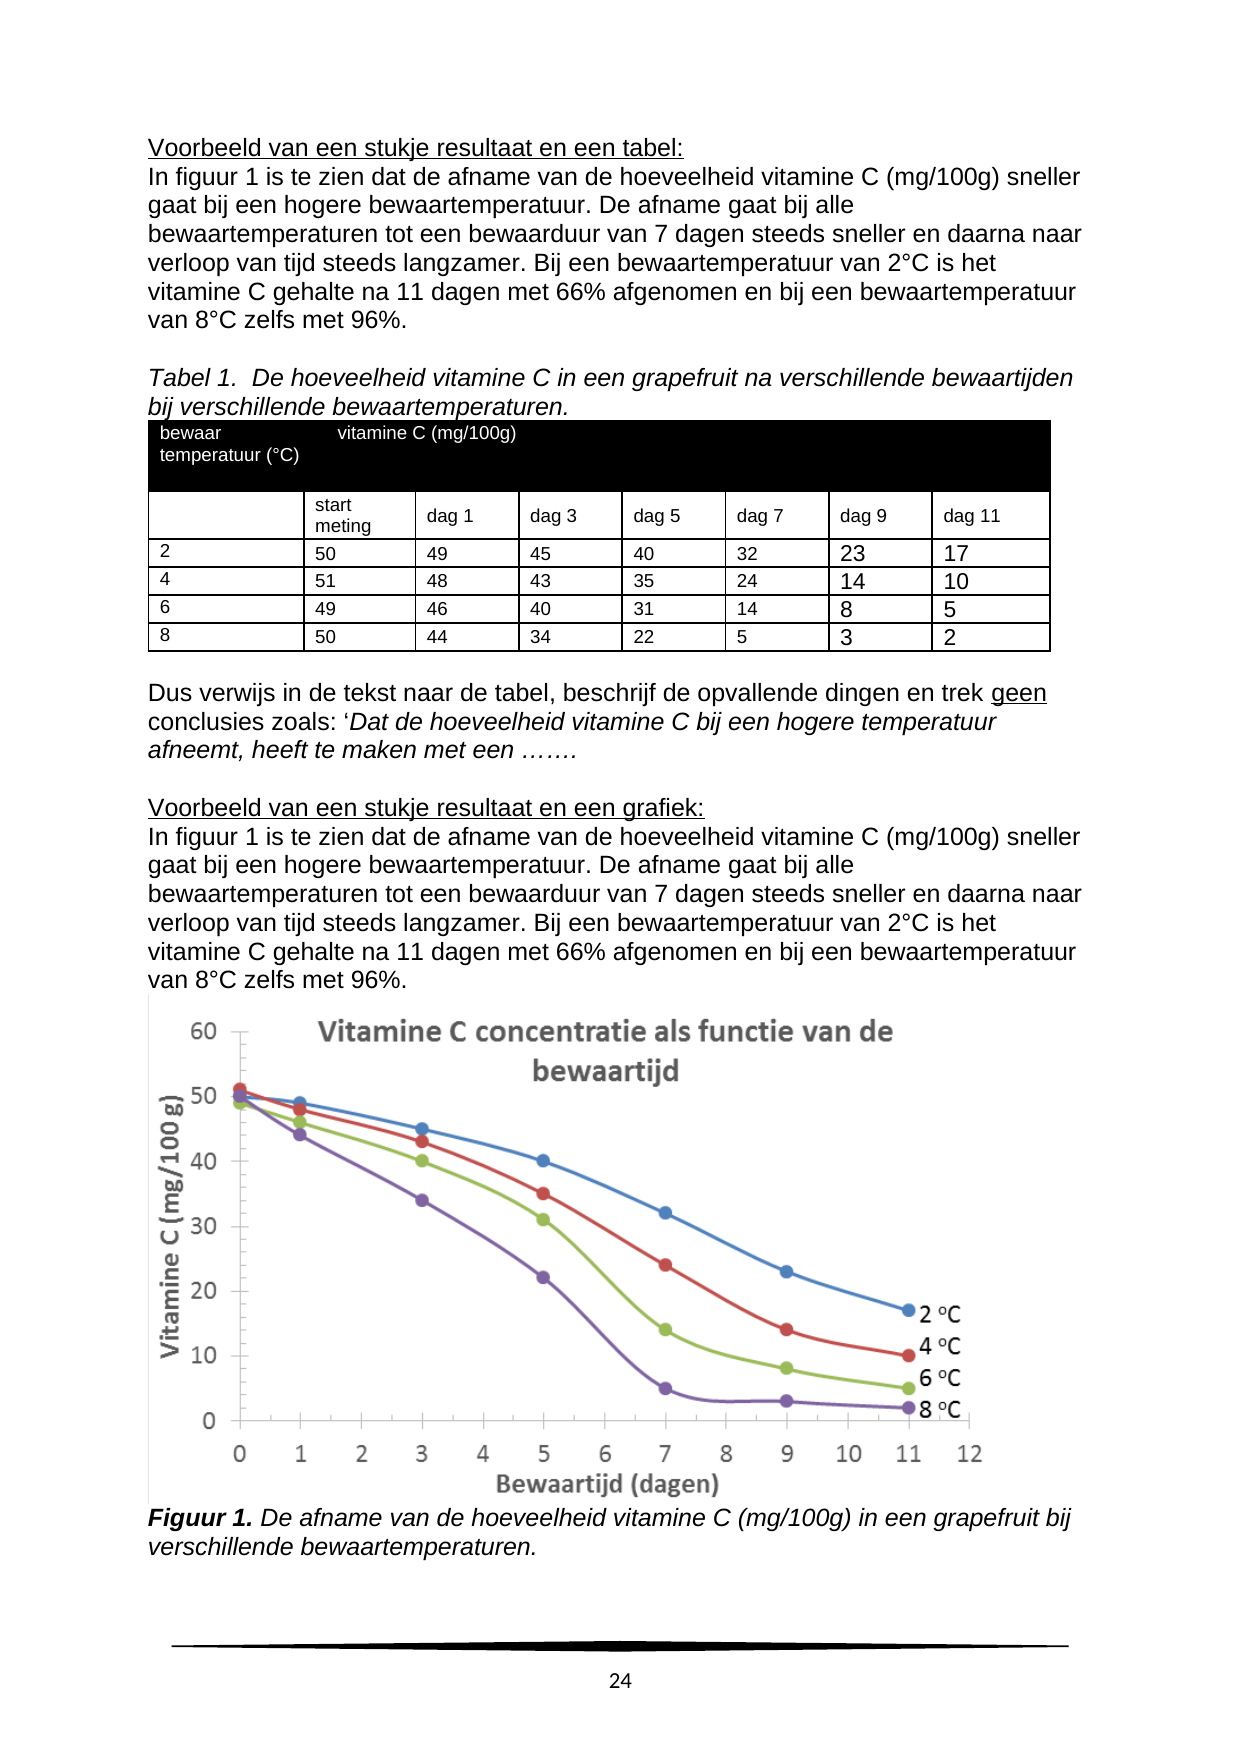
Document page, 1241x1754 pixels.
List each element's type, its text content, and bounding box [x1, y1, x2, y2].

table_cell 14 [830, 568, 931, 594]
table_cell 8 [830, 596, 931, 622]
table_cell dag 11 [933, 492, 1049, 538]
table_cell 49 [416, 540, 518, 566]
table_cell 10 [933, 568, 1049, 594]
text In figuur 1 is te zien dat de afname van de hoeveelheid vitamine C (mg/100g) sneller gaat bij een hogere bewaartemperatuur. De afname gaat bij alle bewaartemperaturen tot een bewaarduur van 7 dagen steeds sneller en daarna naar verloop van tijd steeds langzamer. Bij een bewaartemperatuur van 2°C is het vitamine C gehalte na 11 dagen met 66% afgenomen en bij een bewaartemperatuur van 8°C zelfs met 96%. [148, 822, 1093, 994]
text Tabel 1. De hoeveelheid vitamine C in een grapefruit na verschillende bewaartijden bij verschillende bewaartemperaturen. [148, 363, 1093, 420]
picture [147, 994, 997, 1504]
table_cell 44 [416, 624, 518, 650]
table_cell dag 9 [830, 492, 931, 538]
table_cell dag 7 [726, 492, 828, 538]
table_cell 32 [726, 540, 828, 566]
table_cell 24 [726, 568, 828, 594]
table_cell 5 [726, 624, 828, 650]
text Dus verwijs in de tekst naar de tabel, beschrijf de opvallende dingen en trek geen conclusies zoals: ‘Dat de hoeveelheid vitamine C bij een hogere temperatuur afneemt, heeft te maken met een ……. [148, 678, 1093, 764]
table_cell 40 [623, 540, 725, 566]
table_cell 17 [933, 540, 1049, 566]
table_cell dag 1 [416, 492, 518, 538]
table_cell 50 [305, 540, 415, 566]
table_cell 2 [149, 540, 303, 566]
table_cell 31 [623, 596, 725, 622]
table_cell 8 [149, 624, 303, 650]
table_cell start meting [305, 492, 415, 538]
text Voorbeeld van een stukje resultaat en een grafiek: [148, 793, 1093, 822]
table_header bewaar temperatuur (°C) [149, 422, 325, 491]
table_cell 6 [149, 596, 303, 622]
table_cell 34 [520, 624, 621, 650]
table_cell 45 [520, 540, 621, 566]
table_cell 35 [623, 568, 725, 594]
table_cell 46 [416, 596, 518, 622]
table_cell 51 [305, 568, 415, 594]
table_cell 2 [933, 624, 1049, 650]
table_cell 3 [830, 624, 931, 650]
table_cell [149, 492, 303, 538]
table_cell dag 5 [623, 492, 725, 538]
table_cell 22 [623, 624, 725, 650]
text In figuur 1 is te zien dat de afname van de hoeveelheid vitamine C (mg/100g) sneller gaat bij een hogere bewaartemperatuur. De afname gaat bij alle bewaartemperaturen tot een bewaarduur van 7 dagen steeds sneller en daarna naar verloop van tijd steeds langzamer. Bij een bewaartemperatuur van 2°C is het vitamine C gehalte na 11 dagen met 66% afgenomen en bij een bewaartemperatuur van 8°C zelfs met 96%. [148, 162, 1093, 334]
table_cell 49 [305, 596, 415, 622]
text Voorbeeld van een stukje resultaat en een tabel: [148, 133, 1093, 162]
text Figuur 1. De afname van de hoeveelheid vitamine C (mg/100g) in een grapefruit bij verschillende bewaartemperaturen. [148, 1503, 1093, 1561]
table_cell 14 [726, 596, 828, 622]
table_cell 50 [305, 624, 415, 650]
table_cell 40 [520, 596, 621, 622]
table_cell 48 [416, 568, 518, 594]
table_cell 4 [149, 568, 303, 594]
table_header vitamine C (mg/100g) [327, 422, 1049, 491]
table_cell dag 3 [520, 492, 621, 538]
table_cell 43 [520, 568, 621, 594]
table_cell 5 [933, 596, 1049, 622]
table_cell 23 [830, 540, 931, 566]
